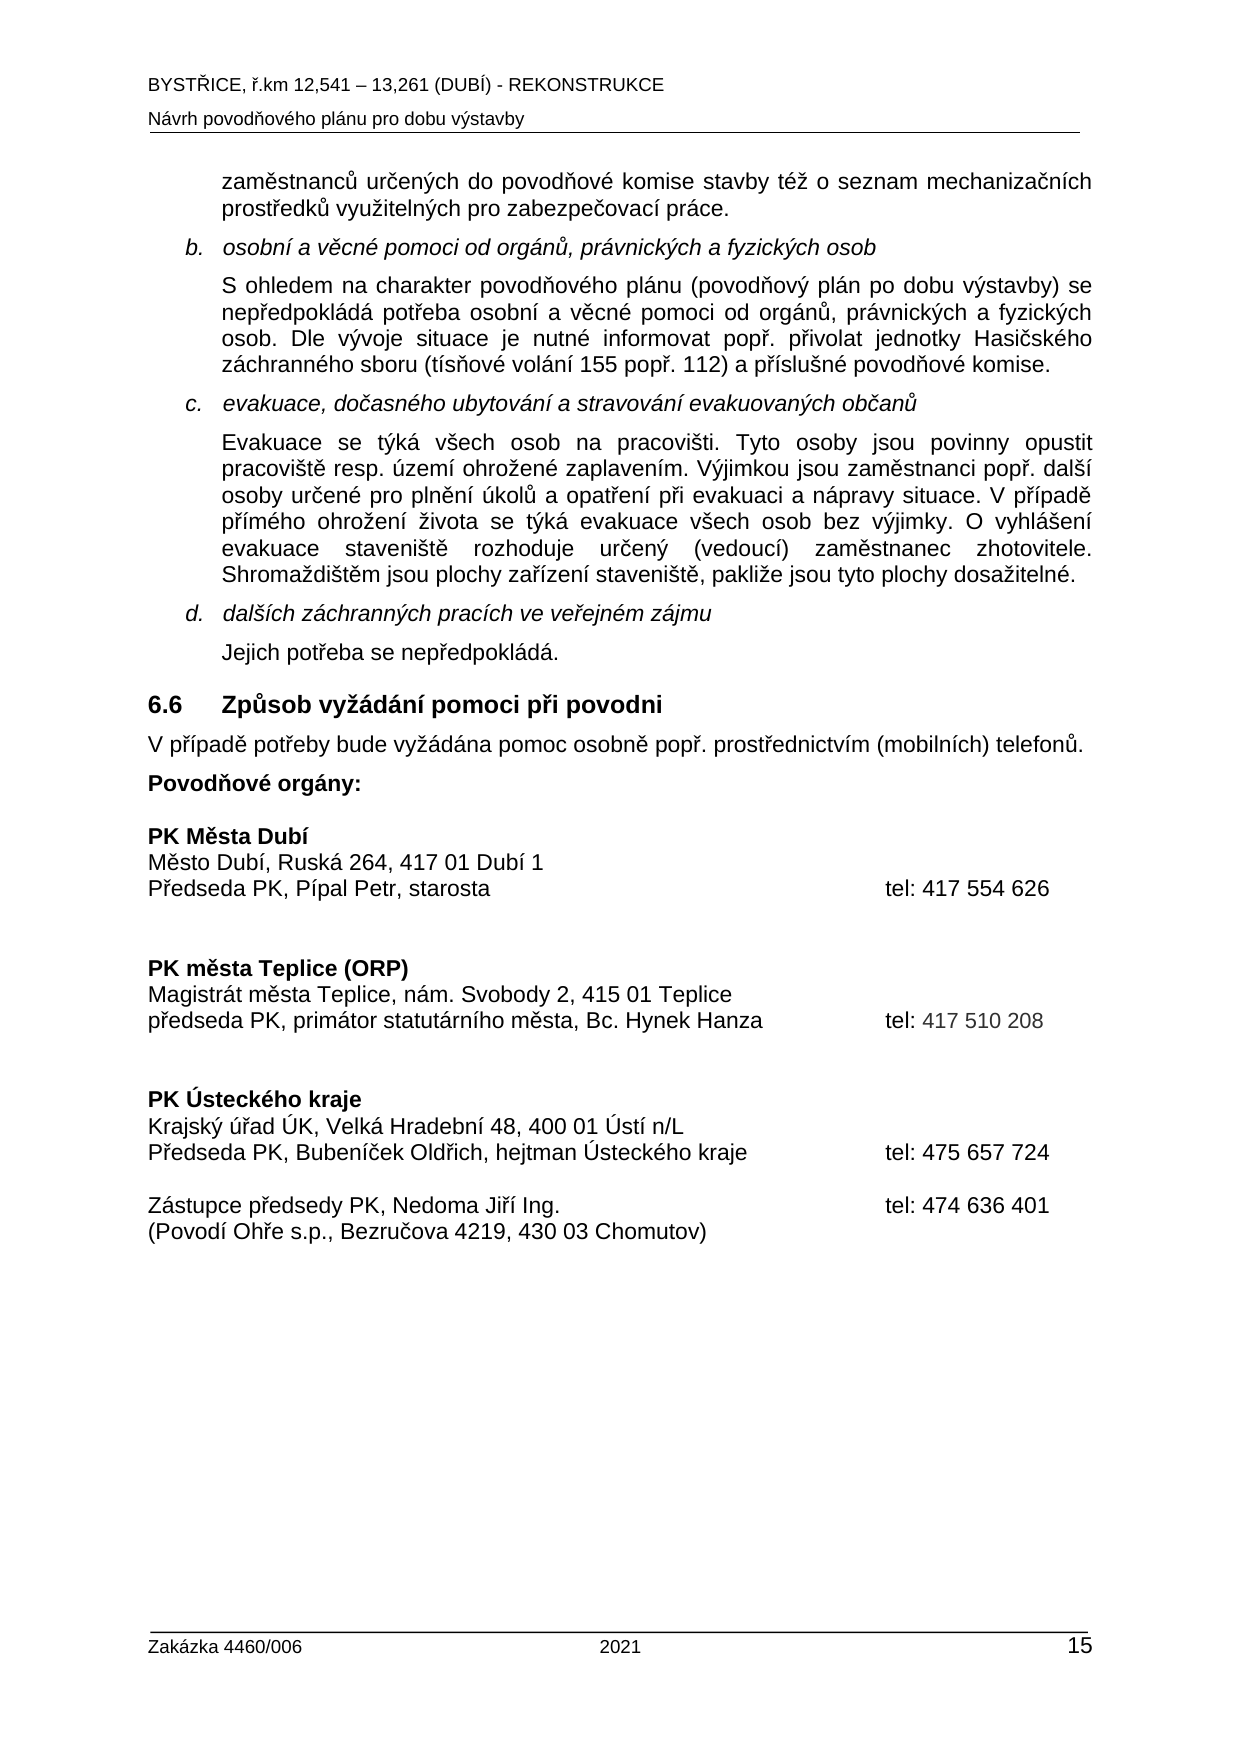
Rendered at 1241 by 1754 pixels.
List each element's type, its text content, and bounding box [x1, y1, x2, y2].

text PK Ústeckého kraje [148, 1086, 1093, 1113]
text S ohledem na charakter povodňového plánu (povodňový plán po dobu výstavby) se nepředpokládá potřeba osobní a věcné pomoci od orgánů, právnických a fyzických osob. Dle vývoje situace je nutné informovat popř. přivolat jednotky Hasičského záchranného sboru (tísňové volání 155 popř. 112) a příslušné povodňové komise. [221, 272, 1093, 378]
text Evakuace se týká všech osob na pracovišti. Tyto osoby jsou povinny opustit pracoviště resp. území ohrožené zaplavením. Výjimkou jsou zaměstnanci popř. další osoby určené pro plnění úkolů a opatření při evakuaci a nápravy situace. V případě přímého ohrožení života se týká evakuace všech osob bez výjimky. O vyhlášení evakuace staveniště rozhoduje určený (vedoucí) zaměstnanec zhotovitele. Shromaždištěm jsou plochy zařízení staveniště, pakliže jsou tyto plochy dosažitelné. [221, 429, 1093, 587]
text Jejich potřeba se nepředpokládá. [221, 638, 1093, 665]
text předseda PK, primátor statutárního města, Bc. Hynek Hanza tel: 417 510 208 [148, 1007, 1093, 1033]
text Magistrát města Teplice, nám. Svobody 2, 415 01 Teplice [148, 981, 1093, 1007]
subtitle Způsob vyžádání pomoci při povodni [148, 690, 1093, 719]
text PK města Teplice (ORP) [148, 954, 1093, 981]
text Krajský úřad ÚK, Velká Hradební 48, 400 01 Ústí n/L [148, 1113, 1093, 1139]
text Město Dubí, Ruská 264, 417 01 Dubí 1 [148, 849, 1093, 875]
text Předseda PK, Pípal Petr, starosta tel: 417 554 626 [148, 875, 1093, 902]
text Předseda PK, Bubeníček Oldřich, hejtman Ústeckého kraje tel: 475 657 724 [148, 1139, 1093, 1165]
list osobní a věcné pomoci od orgánů, právnických a fyzických osob [185, 233, 1093, 260]
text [221, 168, 1093, 221]
text Zástupce předsedy PK, Nedoma Jiří Ing. tel: 474 636 401 [148, 1192, 1093, 1218]
list dalších záchranných pracích ve veřejném zájmu [185, 600, 1093, 626]
text PK Města Dubí [148, 823, 1093, 849]
text (Povodí Ohře s.p., Bezručova 4219, 430 03 Chomutov) [148, 1218, 1093, 1244]
list evakuace, dočasného ubytování a stravování evakuovaných občanů [185, 390, 1093, 417]
text Povodňové orgány: [148, 770, 1093, 796]
text V případě potřeby bude vyžádána pomoc osobně popř. prostřednictvím (mobilních) telefonů. [148, 731, 1093, 757]
